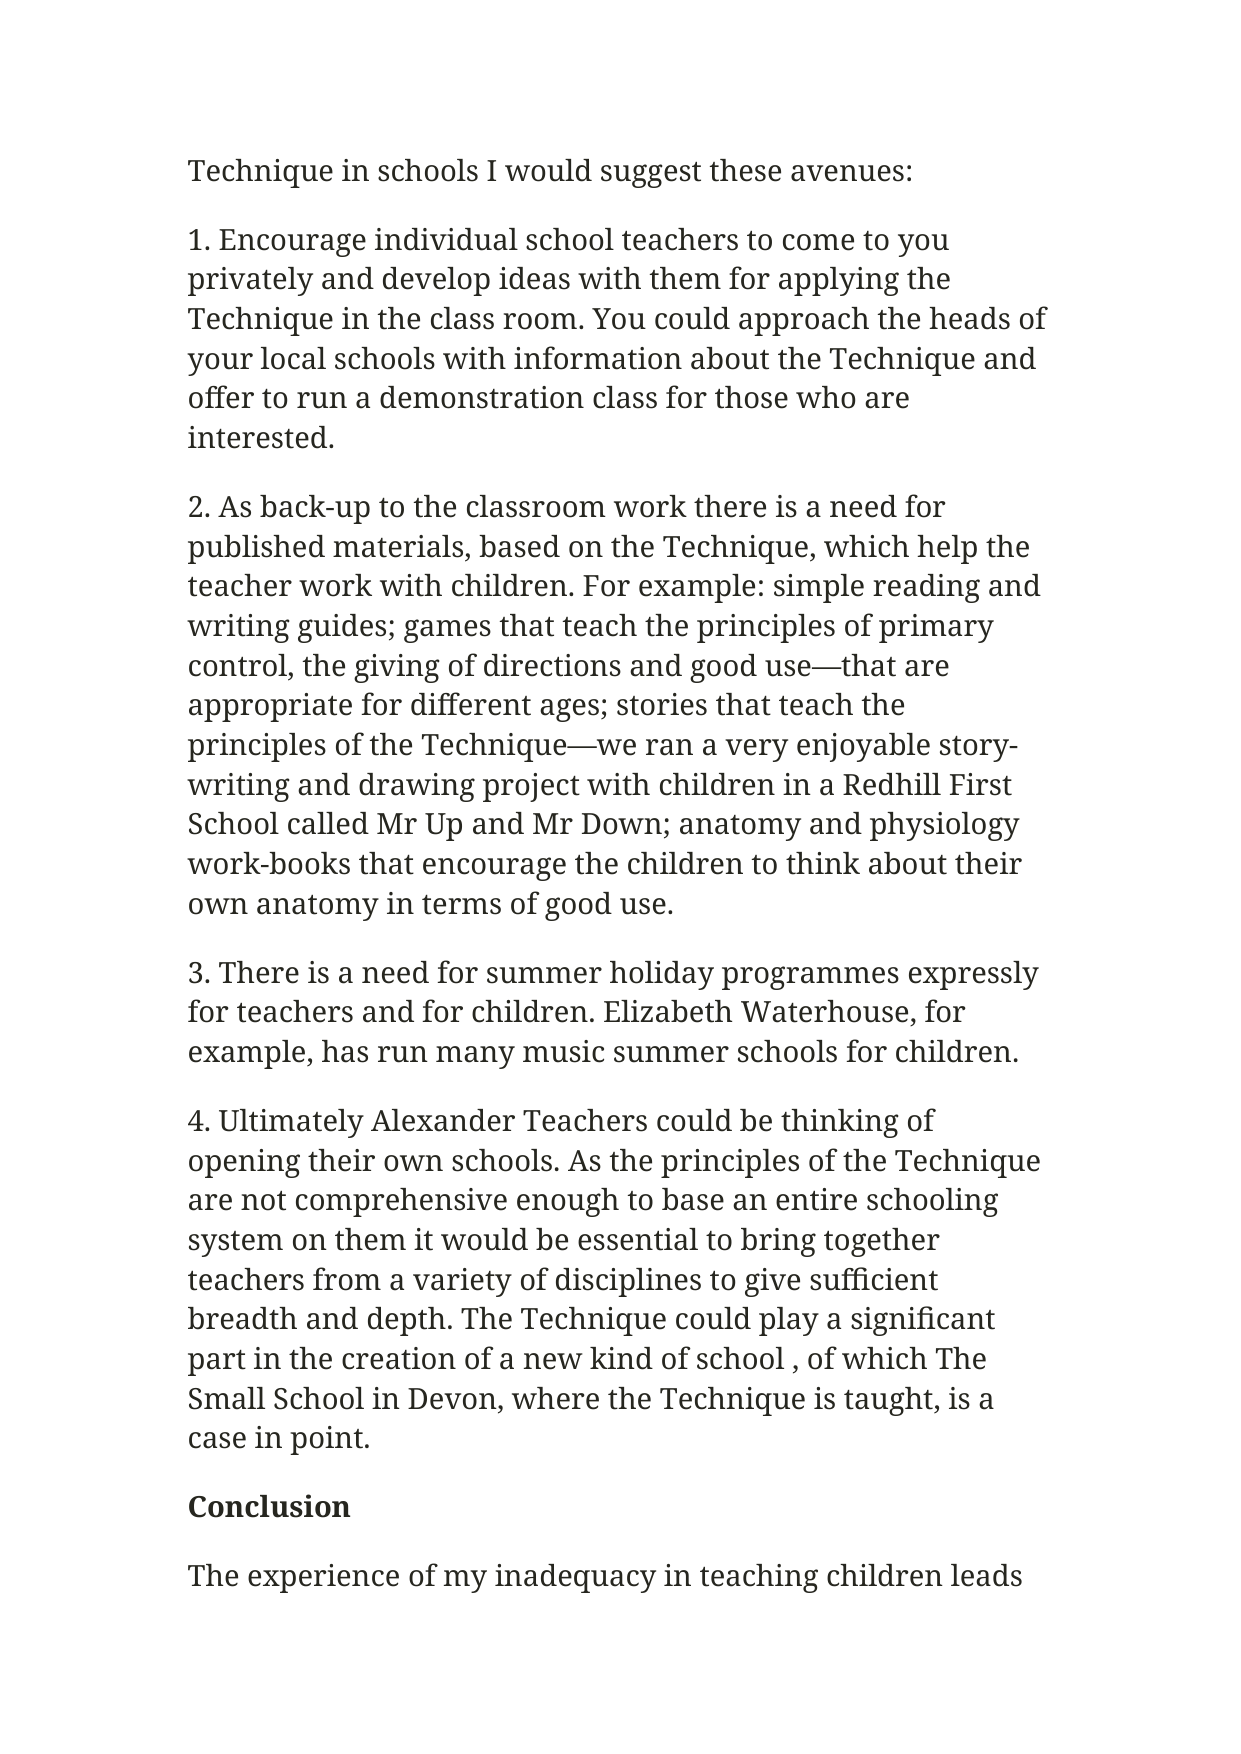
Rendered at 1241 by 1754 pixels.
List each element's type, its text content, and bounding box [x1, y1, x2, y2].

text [187, 150, 1053, 190]
text 1. Encourage individual school teachers to come to you privately and develop ideas with them for applying the Technique in the class room. You could approach the heads of your local schools with information about the Technique and offer to run a demonstration class for those who are interested. [187, 219, 1053, 457]
text 4. Ultimately Alexander Teachers could be thinking of opening their own schools. As the principles of the Technique are not comprehensive enough to base an entire schooling system on them it would be essential to bring together teachers from a variety of disciplines to give sufficient breadth and depth. The Technique could play a significant part in the creation of a new kind of school , of which The Small School in Devon, where the Technique is taught, is a case in point. [187, 1100, 1053, 1457]
text 2. As back-up to the classroom work there is a need for published materials, based on the Technique, which help the teacher work with children. For example: simple reading and writing guides; games that teach the principles of primary control, the giving of directions and good use—that are appropriate for different ages; stories that teach the principles of the Technique—we ran a very enjoyable story-writing and drawing project with children in a Redhill First School called Mr Up and Mr Down; anatomy and physiology work-books that encourage the children to think about their own anatomy in terms of good use. [187, 486, 1053, 923]
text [187, 1555, 1053, 1595]
text Conclusion [187, 1486, 1053, 1526]
text 3. There is a need for summer holiday programmes expressly for teachers and for children. Elizabeth Waterhouse, for example, has run many music summer schools for children. [187, 952, 1053, 1071]
